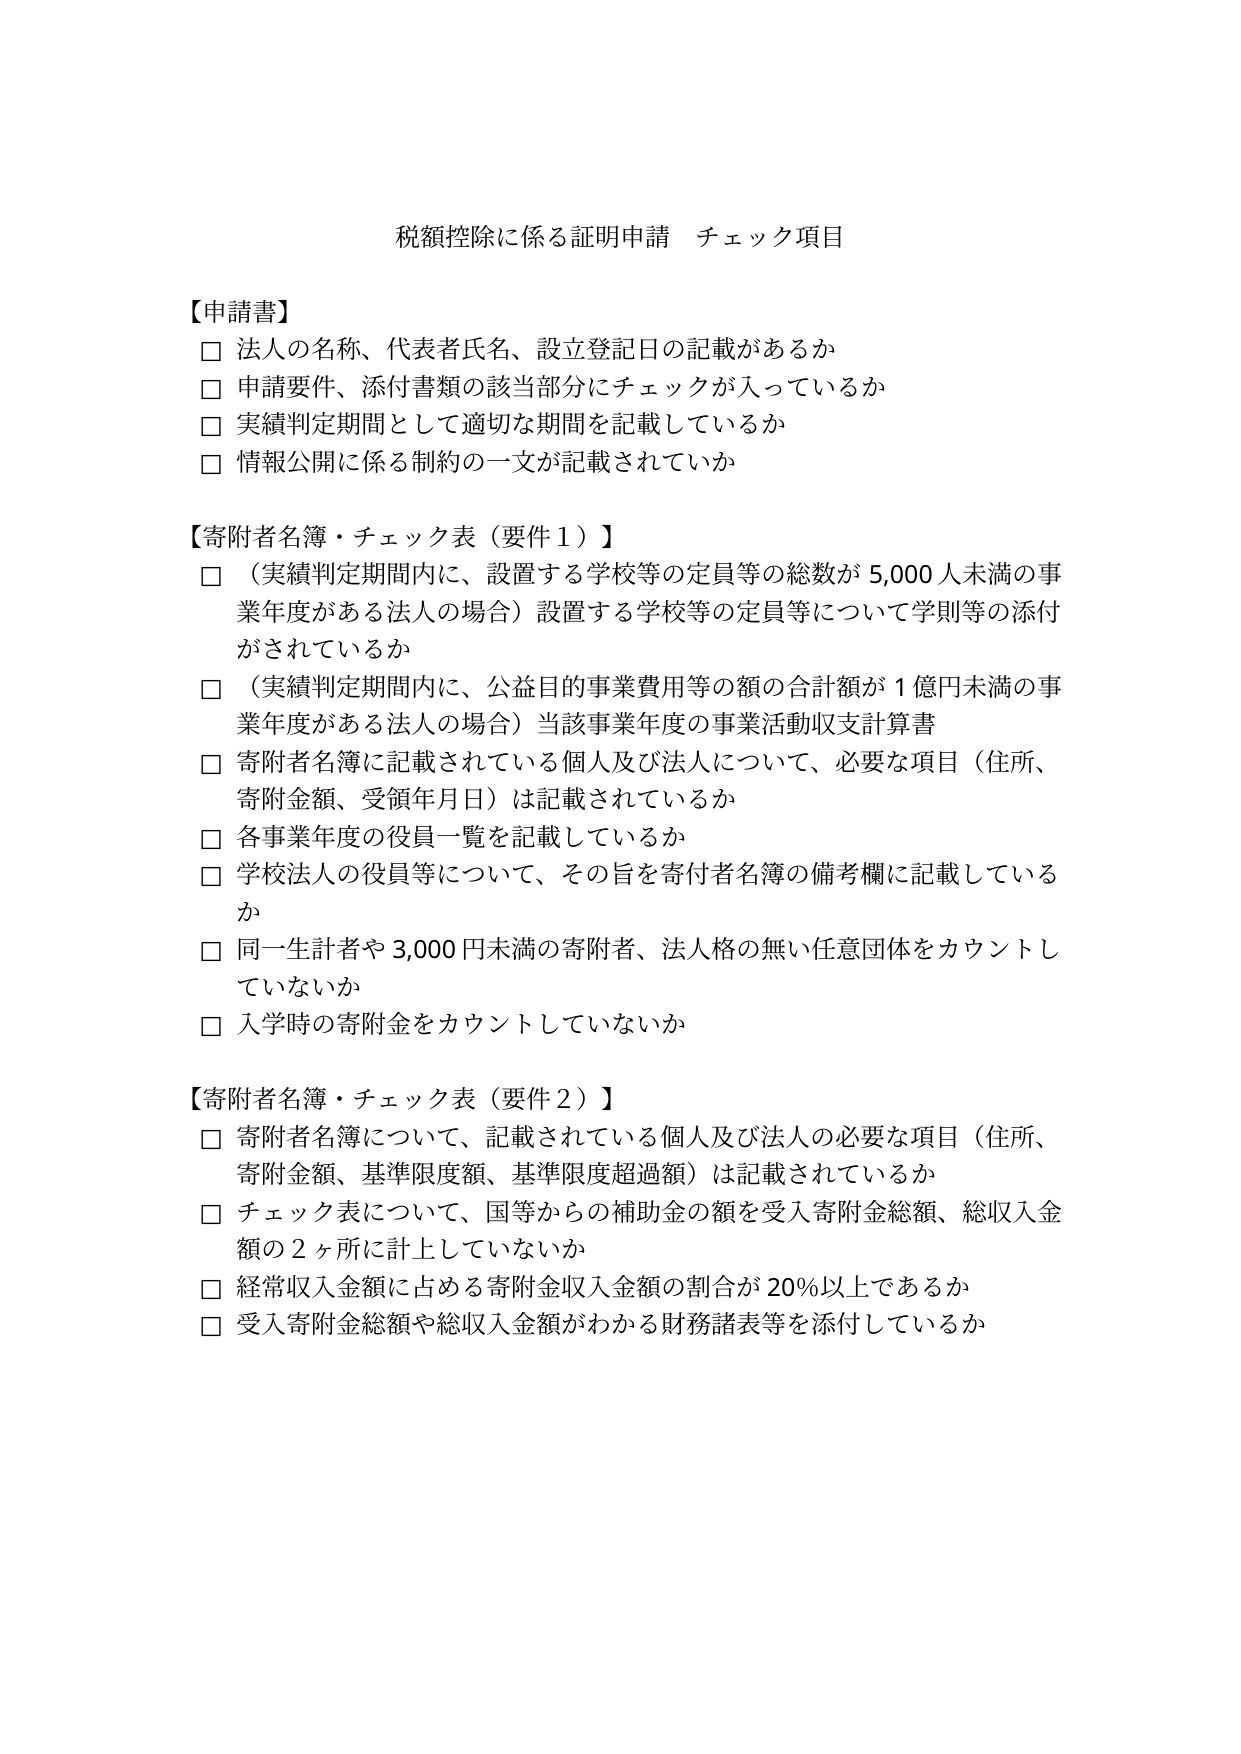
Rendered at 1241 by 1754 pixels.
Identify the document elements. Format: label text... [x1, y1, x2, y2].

list 寄附者名簿について、記載されている個人及び法人の必要な項目（住所、寄附金額、基準限度額、基準限度超過額）は記載されているか [199, 1117, 1063, 1192]
list （実績判定期間内に、公益目的事業費用等の額の合計額が1億円未満の事業年度がある法人の場合）当該事業年度の事業活動収支計算書 [199, 667, 1063, 742]
list 実績判定期間として適切な期間を記載しているか [199, 404, 1063, 442]
list 入学時の寄附金をカウントしていないか [199, 1004, 1063, 1042]
list 申請要件、添付書類の該当部分にチェックが入っているか [199, 367, 1063, 404]
list チェック表について、国等からの補助金の額を受入寄附金総額、総収入金額の２ヶ所に計上していないか [199, 1192, 1063, 1267]
list 経常収入金額に占める寄附金収入金額の割合が20％以上であるか [199, 1267, 1063, 1304]
list 学校法人の役員等について、その旨を寄付者名簿の備考欄に記載しているか [199, 854, 1063, 929]
list 受入寄附金総額や総収入金額がわかる財務諸表等を添付しているか [199, 1304, 1063, 1379]
list 同一生計者や3,000円未満の寄附者、法人格の無い任意団体をカウントしていないか [199, 929, 1063, 1004]
list 各事業年度の役員一覧を記載しているか [199, 817, 1063, 854]
text 【申請書】 [177, 292, 1063, 329]
list （実績判定期間内に、設置する学校等の定員等の総数が5,000人未満の事業年度がある法人の場合）設置する学校等の定員等について学則等の添付がされているか [199, 554, 1063, 667]
text 【寄附者名簿・チェック表（要件２）】 [177, 1079, 1063, 1117]
text 【寄附者名簿・チェック表（要件１）】 [177, 517, 1063, 554]
list 寄附者名簿に記載されている個人及び法人について、必要な項目（住所、寄附金額、受領年月日）は記載されているか [199, 742, 1063, 817]
list 法人の名称、代表者氏名、設立登記日の記載があるか [199, 329, 1063, 367]
list 情報公開に係る制約の一文が記載されていか [199, 442, 1063, 479]
text 税額控除に係る証明申請 チェック項目 [177, 217, 1063, 254]
